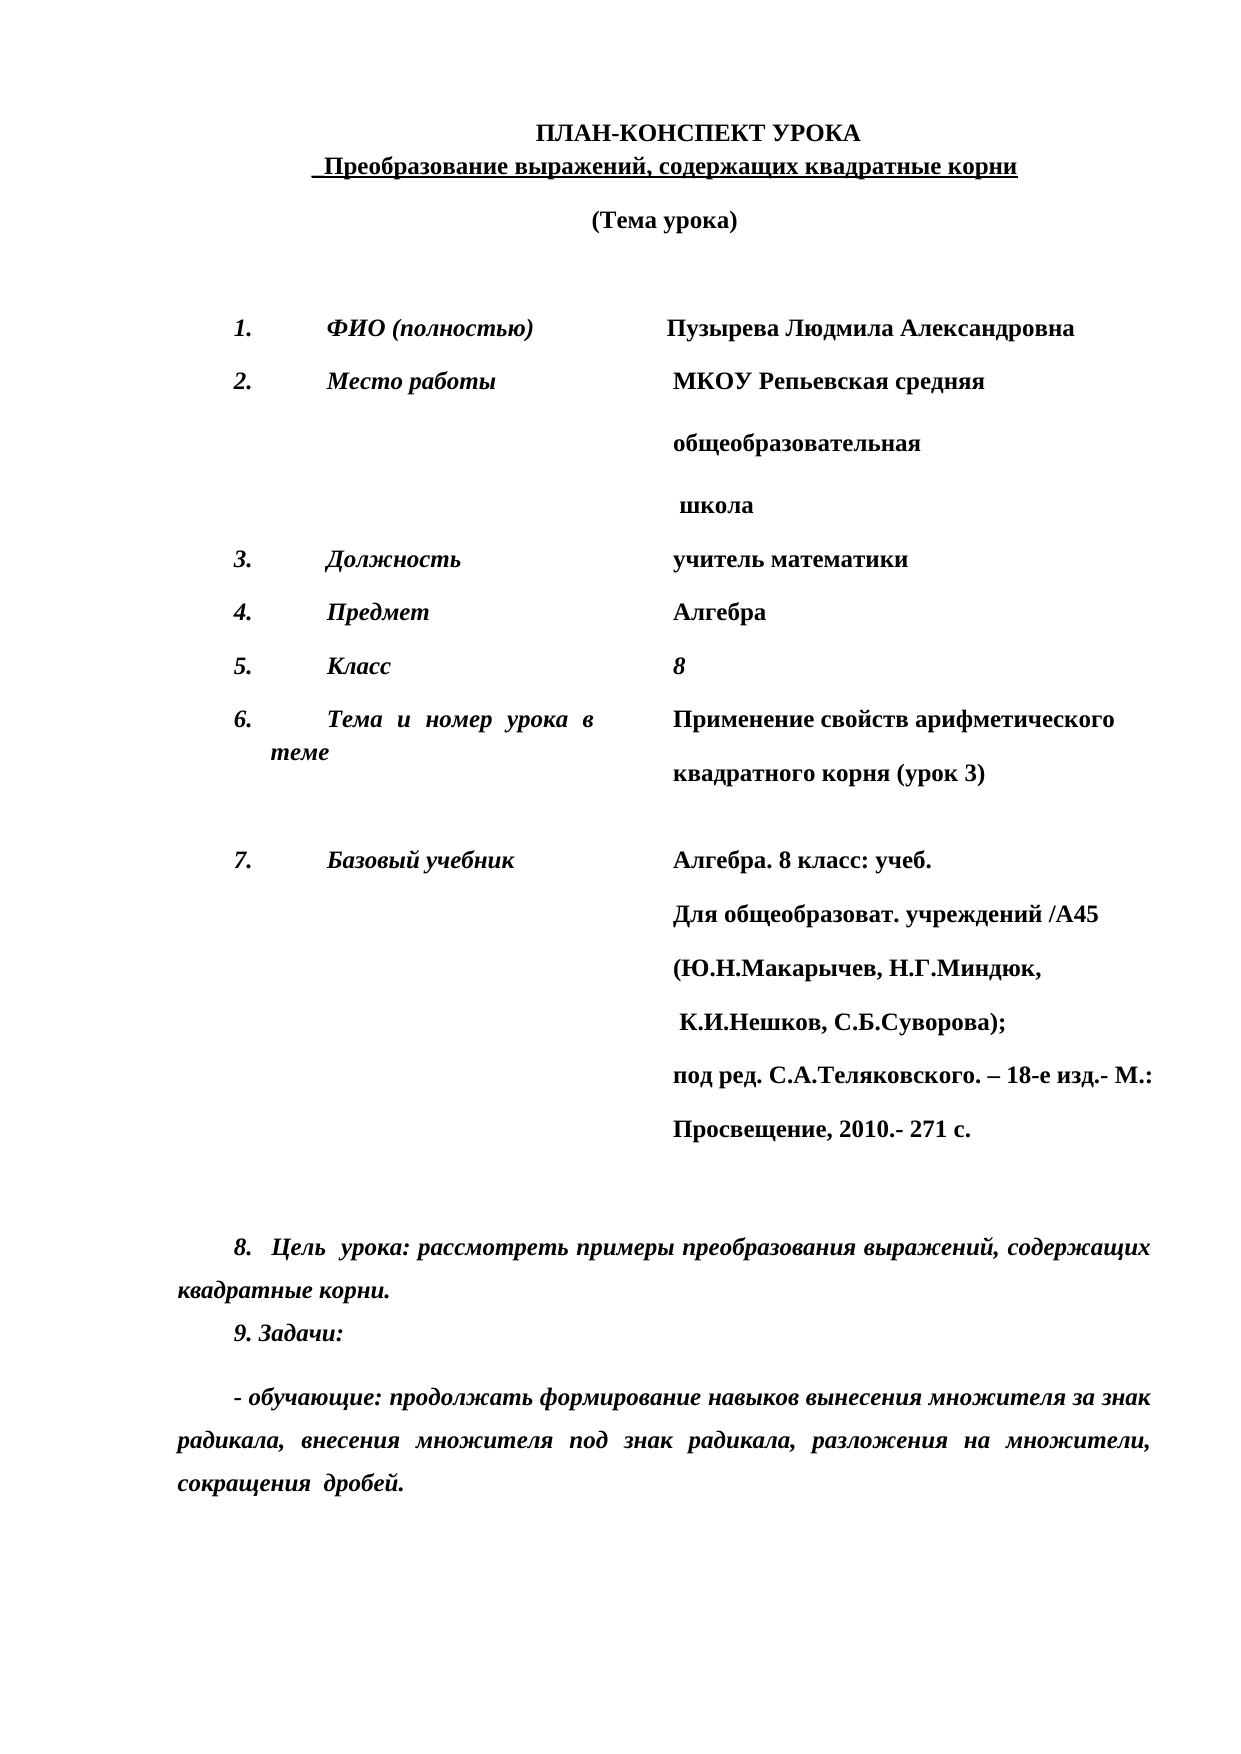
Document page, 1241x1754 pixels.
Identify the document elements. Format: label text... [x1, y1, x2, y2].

text - обучающие: продолжать формирование навыков вынесения множителя за знак радикала, внесения множителя под знак радикала, разложения на множители, сокращения дробей. [177, 1382, 1152, 1497]
table_cell учитель математики [605, 544, 1240, 597]
table_header [166, 313, 259, 366]
table_cell [166, 845, 259, 1168]
table_cell [166, 651, 259, 704]
table_cell Алгебра [605, 598, 1240, 651]
table_cell [166, 598, 259, 651]
table_cell Класс [259, 651, 605, 704]
table_cell Тема и номер урока в теме [259, 704, 605, 845]
text (Тема урока) [177, 205, 1152, 234]
table_cell Место работы [259, 366, 605, 544]
text ПЛАН-КОНСПЕКТ УРОКА _Преобразование выражений, содержащих квадратные корни [177, 118, 1152, 180]
table_cell [166, 544, 259, 597]
table_cell Применение свойств арифметического квадратного корня (урок 3) [605, 704, 1240, 845]
table_cell [166, 366, 259, 544]
list Цель урока: рассмотреть примеры преобразования выражений, содержащих квадратные корни. [177, 1232, 1152, 1303]
table_cell Должность [259, 544, 605, 597]
text 9. Задачи: [177, 1318, 1152, 1347]
table_cell Алгебра. 8 класс: учеб. Для общеобразоват. учреждений /А45 (Ю.Н.Макарычев, Н.Г.Миндюк, К.И.Нешков, С.Б.Суворова); под ред. С.А.Теляковского. – 18-е изд.- М.: Просвещение, 2010.- 271 с. [605, 845, 1240, 1168]
table_cell МКОУ Репьевская средняя общеобразовательная школа [605, 366, 1240, 544]
table_cell 8 [605, 651, 1240, 704]
table_cell Предмет [259, 598, 605, 651]
table_cell [166, 704, 259, 845]
table_header ФИО (полностью) [259, 313, 605, 366]
table_header Пузырева Людмила Александровна [605, 313, 1240, 366]
table_cell Базовый учебник [259, 845, 605, 1168]
